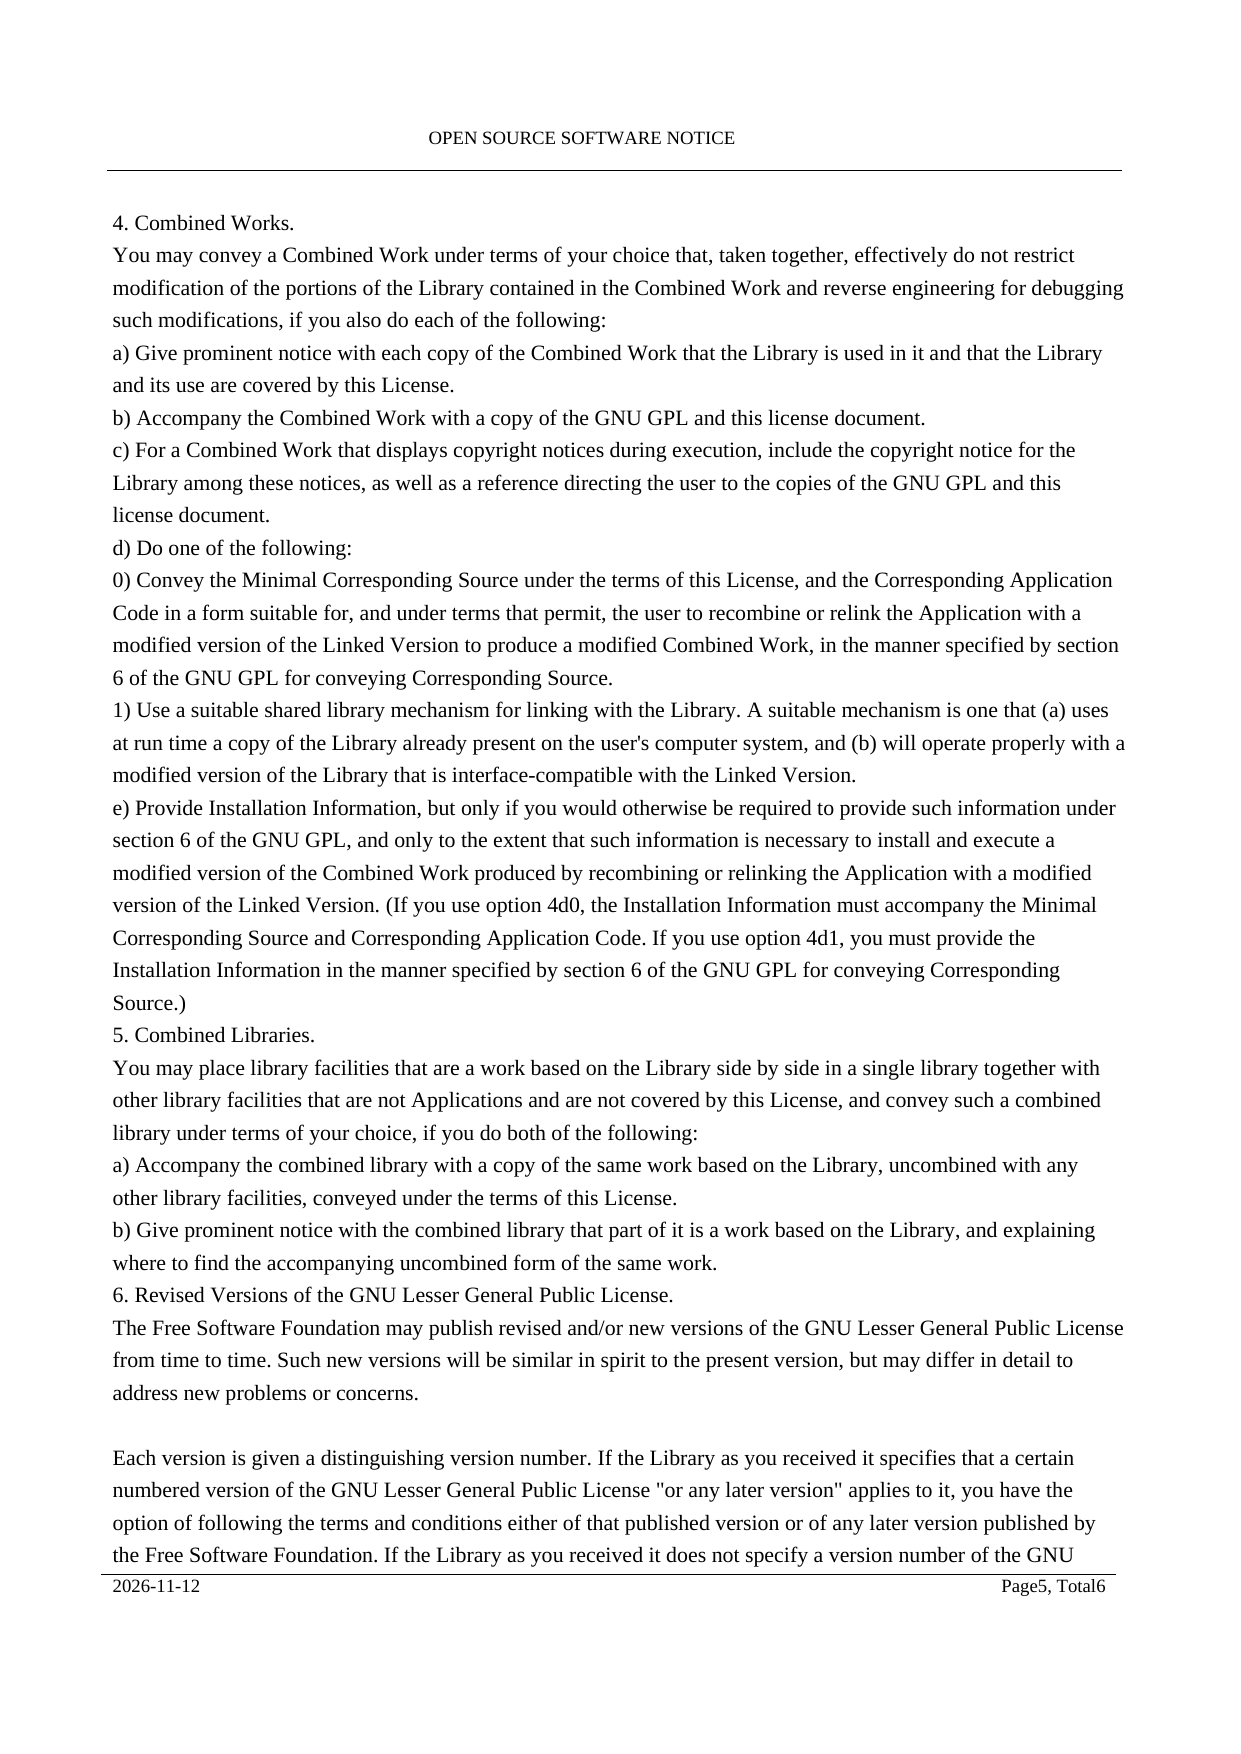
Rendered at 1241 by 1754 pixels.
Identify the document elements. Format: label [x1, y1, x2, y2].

text [112, 206, 1128, 1571]
